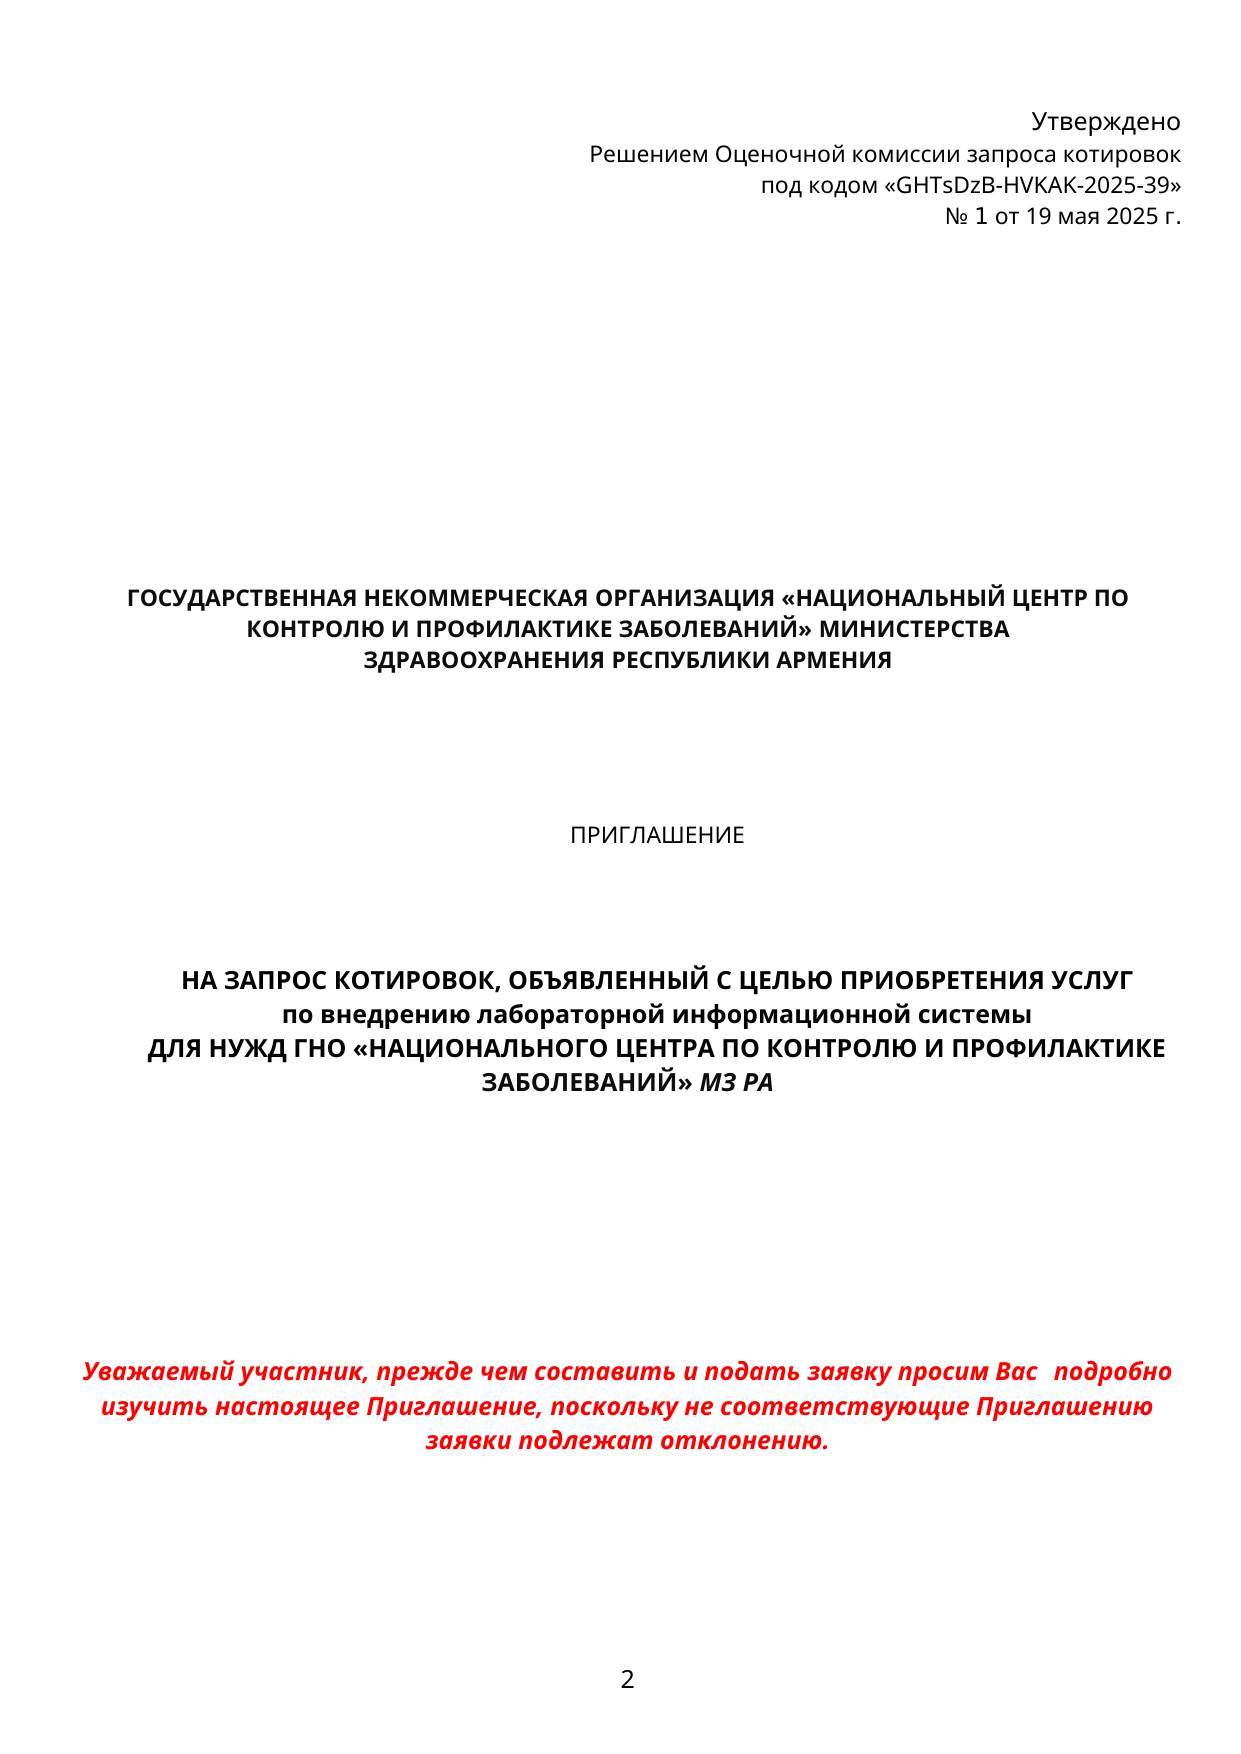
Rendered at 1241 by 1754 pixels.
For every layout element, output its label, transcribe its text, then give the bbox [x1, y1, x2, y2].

text Решением Оценочной комиссии запроса котировок под кодом «GHTsDzB-HVKAK-2025-39» № 1 от 19 мая 2025 г. [74, 137, 1182, 231]
text Уважаемый участник, прежде чем составить и подать заявку просим Вас подробно изучить настоящее Приглашение, поскольку не соответствующие Приглашению заявки подлежат отклонению. [74, 1354, 1181, 1456]
text ДЛЯ НУЖД ГНО «НАЦИОНАЛЬНОГО ЦЕНТРА ПО КОНТРОЛЮ И ПРОФИЛАКТИКЕ ЗАБОЛЕВАНИЙ» МЗ РА [74, 1031, 1181, 1099]
text НА ЗАПРОС КОТИРОВОК, ОБЪЯВЛЕННЫЙ С ЦЕЛЬЮ ПРИОБРЕТЕНИЯ УСЛУГ [74, 963, 1181, 997]
text ГОСУДАРСТВЕННАЯ НЕКОММЕРЧЕСКАЯ ОРГАНИЗАЦИЯ «НАЦИОНАЛЬНЫЙ ЦЕНТР ПО КОНТРОЛЮ И ПРОФИЛАКТИКЕ ЗАБОЛЕВАНИЙ» МИНИСТЕРСТВА ЗДРАВООХРАНЕНИЯ РЕСПУБЛИКИ АРМЕНИЯ [74, 581, 1182, 675]
text Утверждено [74, 103, 1181, 137]
text ПРИГЛАШЕНИЕ [74, 819, 1182, 850]
text по внедрению лабораторной информационной системы [74, 997, 1181, 1031]
